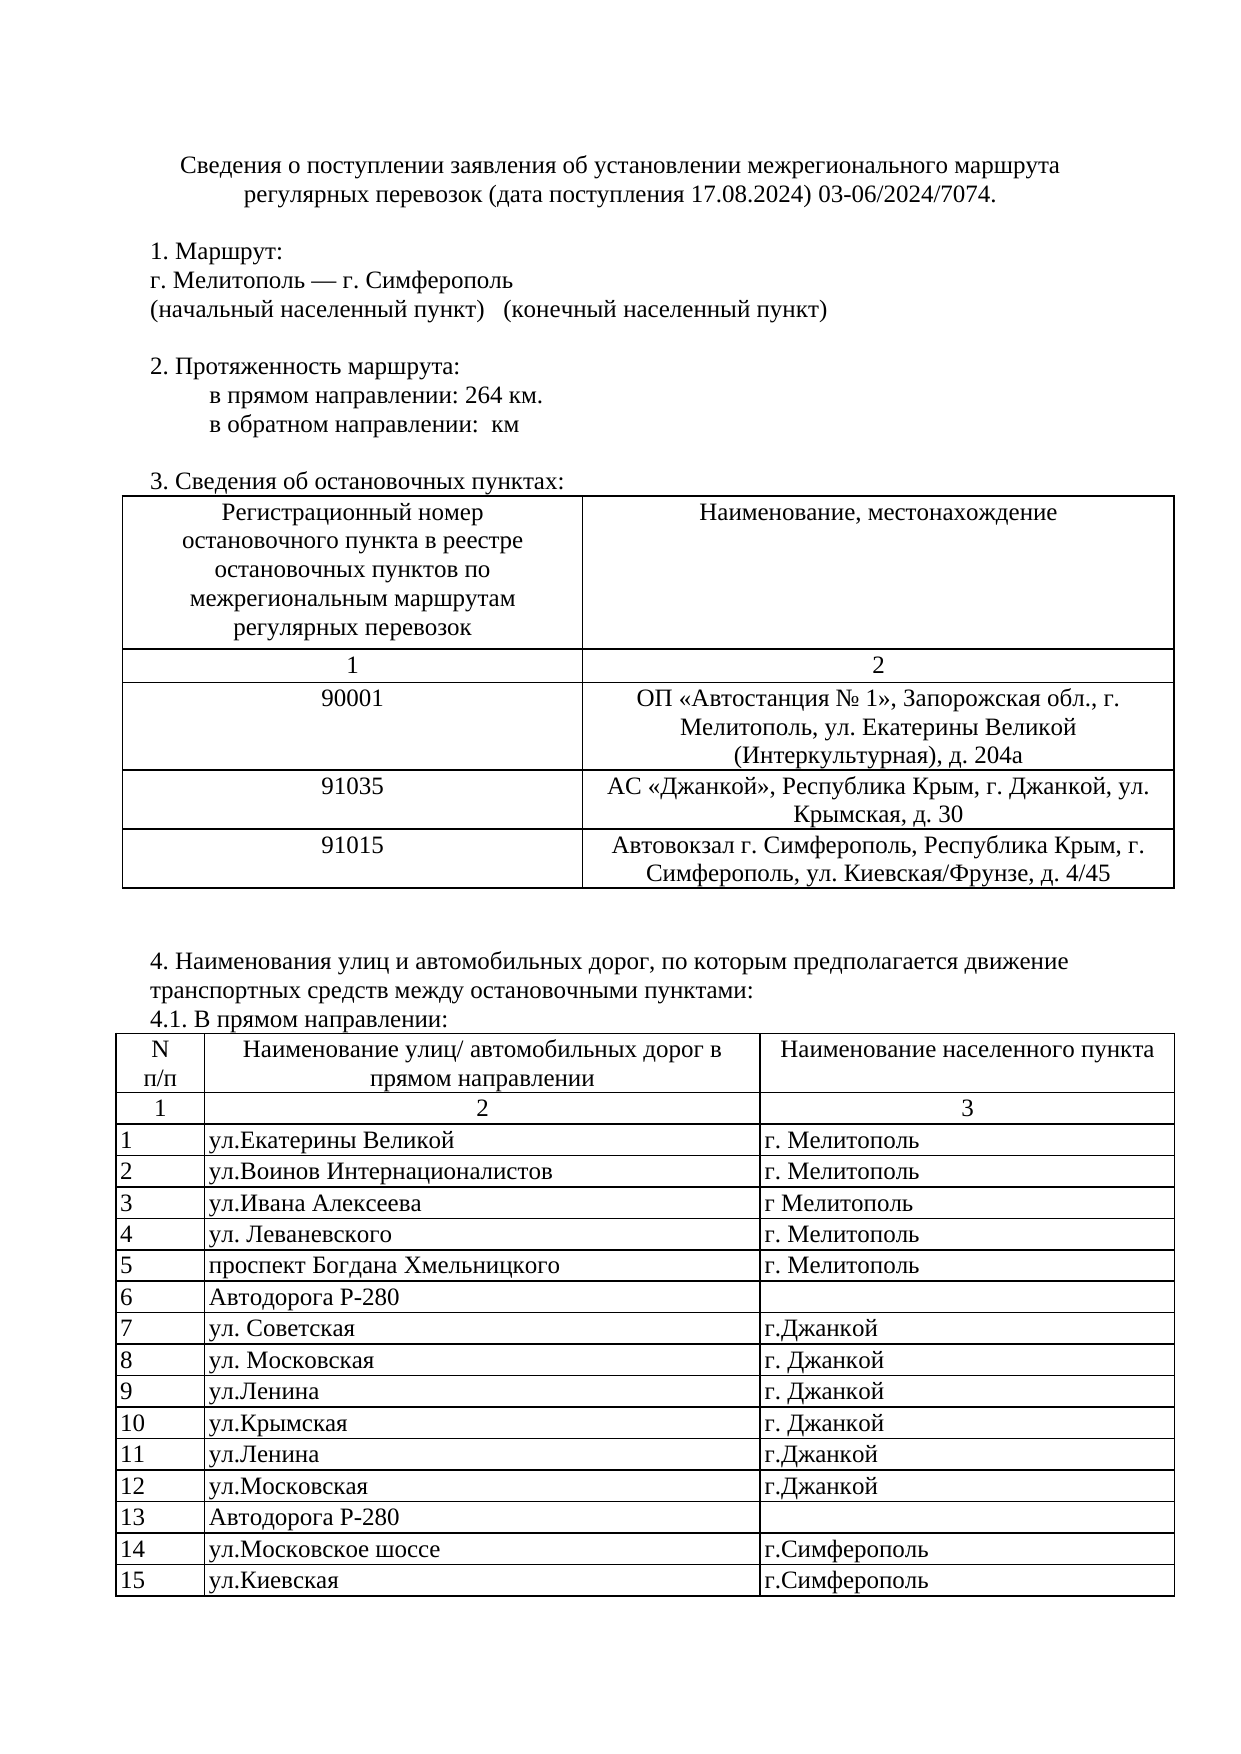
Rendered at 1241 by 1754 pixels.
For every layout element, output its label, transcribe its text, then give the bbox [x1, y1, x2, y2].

table_cell г.Симферополь [761, 1565, 1174, 1595]
table_cell Автодорога Р-280 [205, 1282, 759, 1312]
table_cell 12 [117, 1471, 204, 1501]
table_cell г. Джанкой [761, 1345, 1174, 1375]
table_cell 9 [117, 1376, 204, 1406]
table_cell г. Мелитополь [761, 1251, 1174, 1280]
table_header Наименование, местонахождение [583, 497, 1173, 648]
table_cell 1 [117, 1093, 204, 1123]
table_cell Автовокзал г. Симферополь, Республика Крым, г. Симферополь, ул. Киевская/Фрунзе, д. 4/45 [583, 830, 1173, 887]
table_cell ул.Ленина [205, 1376, 759, 1406]
table_cell 8 [117, 1345, 204, 1375]
table_cell 90001 [123, 683, 582, 769]
table_cell ул. Советская [205, 1313, 759, 1343]
table_cell 2 [583, 650, 1173, 681]
table_cell 5 [117, 1251, 204, 1280]
table_cell ул.Московская [205, 1471, 759, 1501]
table_cell г.Симферополь [761, 1534, 1174, 1563]
table_cell ул. Леваневского [205, 1219, 759, 1249]
table_cell г. Мелитополь [761, 1156, 1174, 1186]
table_cell г. Мелитополь [761, 1219, 1174, 1249]
text 1. Маршрут: [150, 236, 1090, 265]
table_cell г. Джанкой [761, 1376, 1174, 1406]
table_cell ул. Московская [205, 1345, 759, 1375]
table_cell г.Джанкой [761, 1439, 1174, 1469]
table_cell [761, 1282, 1174, 1312]
table_header Регистрационный номер остановочного пункта в реестре остановочных пунктов по межрегиональным маршрутам регулярных перевозок [123, 497, 582, 648]
table_header Наименование населенного пункта [761, 1034, 1174, 1092]
table_header N п/п [117, 1034, 204, 1092]
table_cell [761, 1502, 1174, 1532]
table_cell 91035 [123, 771, 582, 828]
table_cell 14 [117, 1534, 204, 1563]
table_cell 1 [123, 650, 582, 681]
table_cell ул.Ивана Алексеева [205, 1188, 759, 1217]
table_cell 91015 [123, 830, 582, 887]
table_cell 13 [117, 1502, 204, 1532]
table_cell г.Джанкой [761, 1313, 1174, 1343]
table_cell Автодорога Р-280 [205, 1502, 759, 1532]
table_cell ул.Крымская [205, 1408, 759, 1438]
table_header Наименование улиц/ автомобильных дорог в прямом направлении [205, 1034, 759, 1092]
text (начальный населенный пункт) (конечный населенный пункт) [150, 294, 1090, 322]
table_cell г. Джанкой [761, 1408, 1174, 1438]
text 2. Протяженность маршрута: [150, 351, 1090, 380]
table_cell ул.Воинов Интернационалистов [205, 1156, 759, 1186]
table_cell 2 [205, 1093, 759, 1123]
text в обратном направлении: км [150, 409, 1090, 437]
text в прямом направлении: 264 км. [150, 380, 1090, 409]
table_cell проспект Богдана Хмельницкого [205, 1251, 759, 1280]
table_cell г.Джанкой [761, 1471, 1174, 1501]
table_cell 1 [117, 1125, 204, 1154]
table_cell ул.Екатерины Великой [205, 1125, 759, 1154]
text 4.1. В прямом направлении: [150, 1004, 1090, 1033]
table_cell 10 [117, 1408, 204, 1438]
table_cell 6 [117, 1282, 204, 1312]
table_cell г. Мелитополь [761, 1125, 1174, 1154]
text 3. Сведения об остановочных пунктах: [150, 466, 1090, 495]
table_cell ул.Ленина [205, 1439, 759, 1469]
text г. Мелитополь — г. Симферополь [150, 265, 1090, 294]
table_cell 2 [117, 1156, 204, 1186]
table_cell ОП «Автостанция № 1», Запорожская обл., г. Мелитополь, ул. Екатерины Великой (Интеркультурная), д. 204а [583, 683, 1173, 769]
table_cell 7 [117, 1313, 204, 1343]
table_cell 3 [117, 1188, 204, 1217]
table_cell ул.Московское шоссе [205, 1534, 759, 1563]
table_cell 4 [117, 1219, 204, 1249]
table_cell АС «Джанкой», Республика Крым, г. Джанкой, ул. Крымская, д. 30 [583, 771, 1173, 828]
table_cell 15 [117, 1565, 204, 1595]
table_cell 3 [761, 1093, 1174, 1123]
text Сведения о поступлении заявления об установлении межрегионального маршрута регулярных перевозок (дата поступления 17.08.2024) 03-06/2024/7074. [150, 150, 1090, 207]
table_cell 11 [117, 1439, 204, 1469]
table_cell г Мелитополь [761, 1188, 1174, 1217]
text 4. Наименования улиц и автомобильных дорог, по которым предполагается движение транспортных средств между остановочными пунктами: [150, 946, 1090, 1004]
table_cell ул.Киевская [205, 1565, 759, 1595]
